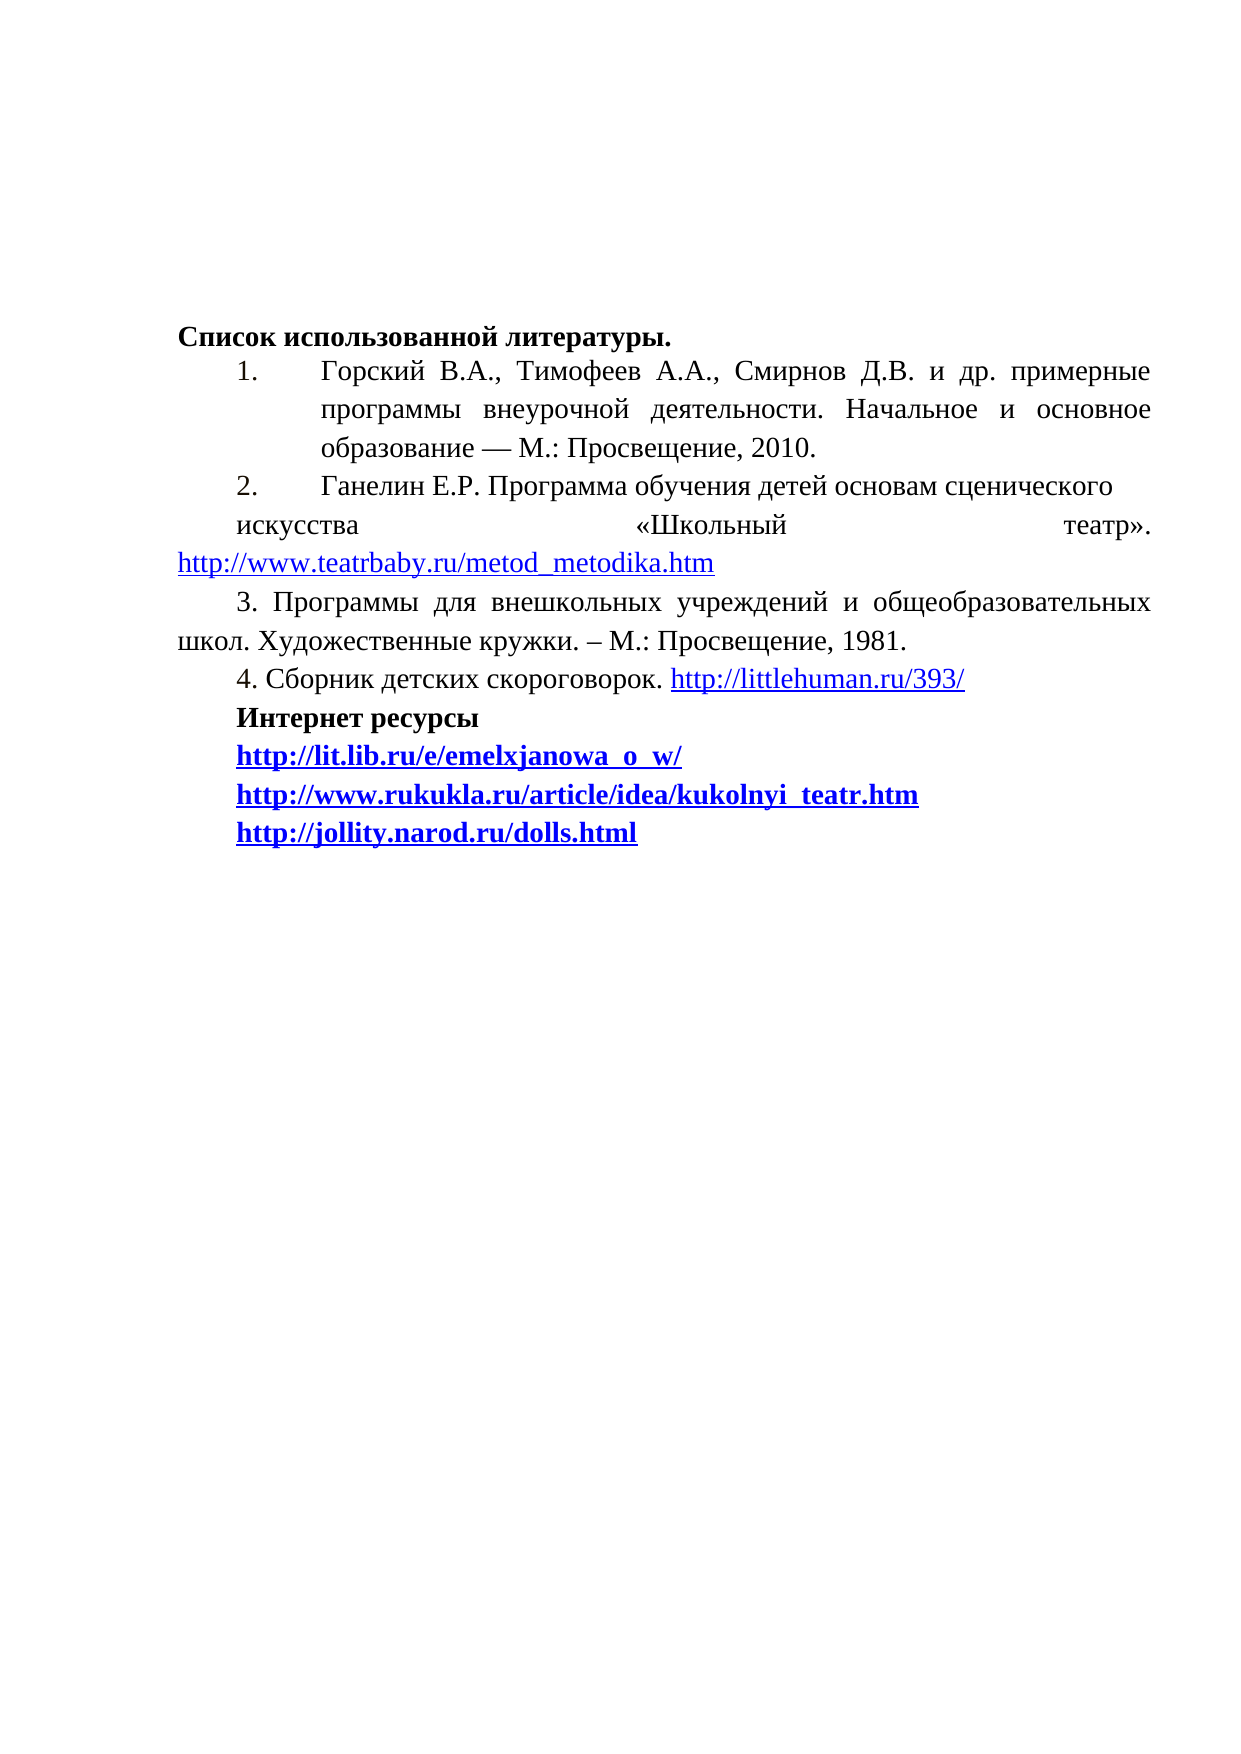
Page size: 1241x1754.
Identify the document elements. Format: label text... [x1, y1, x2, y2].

text http://www.rukukla.ru/article/idea/kukolnyi_teatr.htm [177, 777, 1152, 810]
list Горский В.А., Тимофеев А.А., Смирнов Д.В. и др. примерные программы внеурочной деятельности. Начальное и основное образование — М.: Просвещение, 2010. [236, 353, 1152, 463]
text http://jollity.narod.ru/dolls.html [177, 815, 1152, 849]
text 4. Сборник детских скороговорок. http://littlehuman.ru/393/ [177, 661, 1152, 695]
text Список использованной литературы. [177, 319, 1152, 353]
text 3. Программы для внешкольных учреждений и общеобразовательных школ. Художественные кружки. – М.: Просвещение, 1981. [177, 584, 1152, 656]
text искусства «Школьный театр». http://www.teatrbaby.ru/metod_metodika.htm [177, 507, 1152, 579]
text Интернет ресурсы [177, 700, 1152, 733]
list Ганелин Е.Р. Программа обучения детей основам сценического [236, 468, 1152, 502]
text http://lit.lib.ru/e/emelxjanowa_o_w/ [177, 738, 1152, 772]
